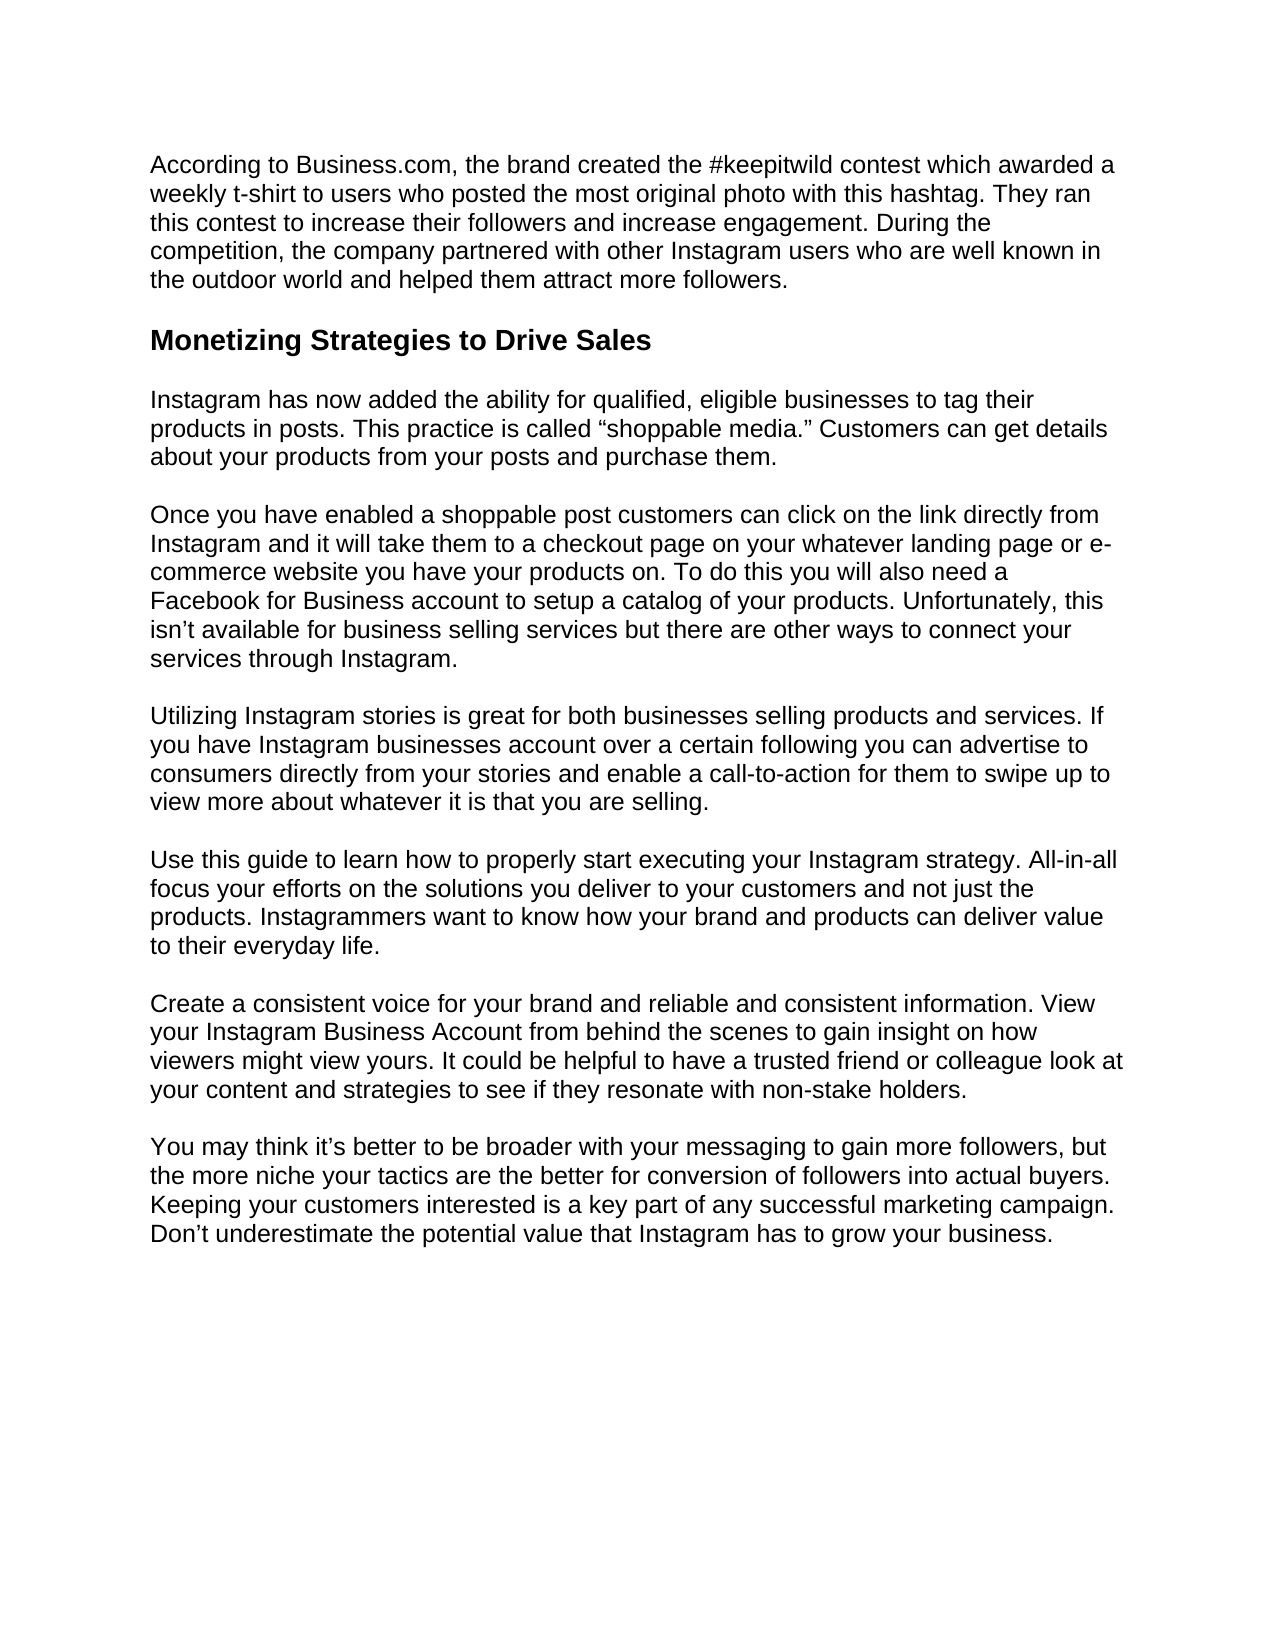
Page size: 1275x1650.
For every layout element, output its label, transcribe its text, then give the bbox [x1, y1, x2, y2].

text Use this guide to learn how to properly start executing your Instagram strategy. All-in-all focus your efforts on the solutions you deliver to your customers and not just the products. Instagrammers want to know how your brand and products can deliver value to their everyday life. [150, 845, 1125, 960]
text Create a consistent voice for your brand and reliable and consistent information. View your Instagram Business Account from behind the scenes to gain insight on how viewers might view yours. It could be helpful to have a trusted friend or colleague look at your content and strategies to see if they resonate with non-stake holders. [150, 988, 1125, 1103]
text Once you have enabled a shoppable post customers can click on the link directly from Instagram and it will take them to a checkout page on your whatever landing page or e-commerce website you have your products on. To do this you will also need a Facebook for Business account to setup a catalog of your products. Unfortunately, this isn’t available for business selling services but there are other ways to connect your services through Instagram. [150, 500, 1125, 672]
text Utilizing Instagram stories is great for both businesses selling products and services. If you have Instagram businesses account over a certain following you can advertise to consumers directly from your stories and enable a call-to-action for them to swipe up to view more about whatever it is that you are selling. [150, 701, 1125, 816]
text According to Business.com, the brand created the #keepitwild contest which awarded a weekly t-shirt to users who posted the most original photo with this hashtag. They ran this contest to increase their followers and increase engagement. During the competition, the company partnered with other Instagram users who are well known in the outdoor world and helped them attract more followers. [150, 150, 1125, 294]
text Monetizing Strategies to Drive Sales [150, 322, 1125, 356]
text Instagram has now added the ability for qualified, eligible businesses to tag their products in posts. This practice is called “shoppable media.” Customers can get details about your products from your posts and purchase them. [150, 385, 1125, 471]
text You may think it’s better to be broader with your messaging to gain more followers, but the more niche your tactics are the better for conversion of followers into actual buyers. Keeping your customers interested is a key part of any successful marketing campaign. Don’t underestimate the potential value that Instagram has to grow your business. [150, 1132, 1125, 1247]
